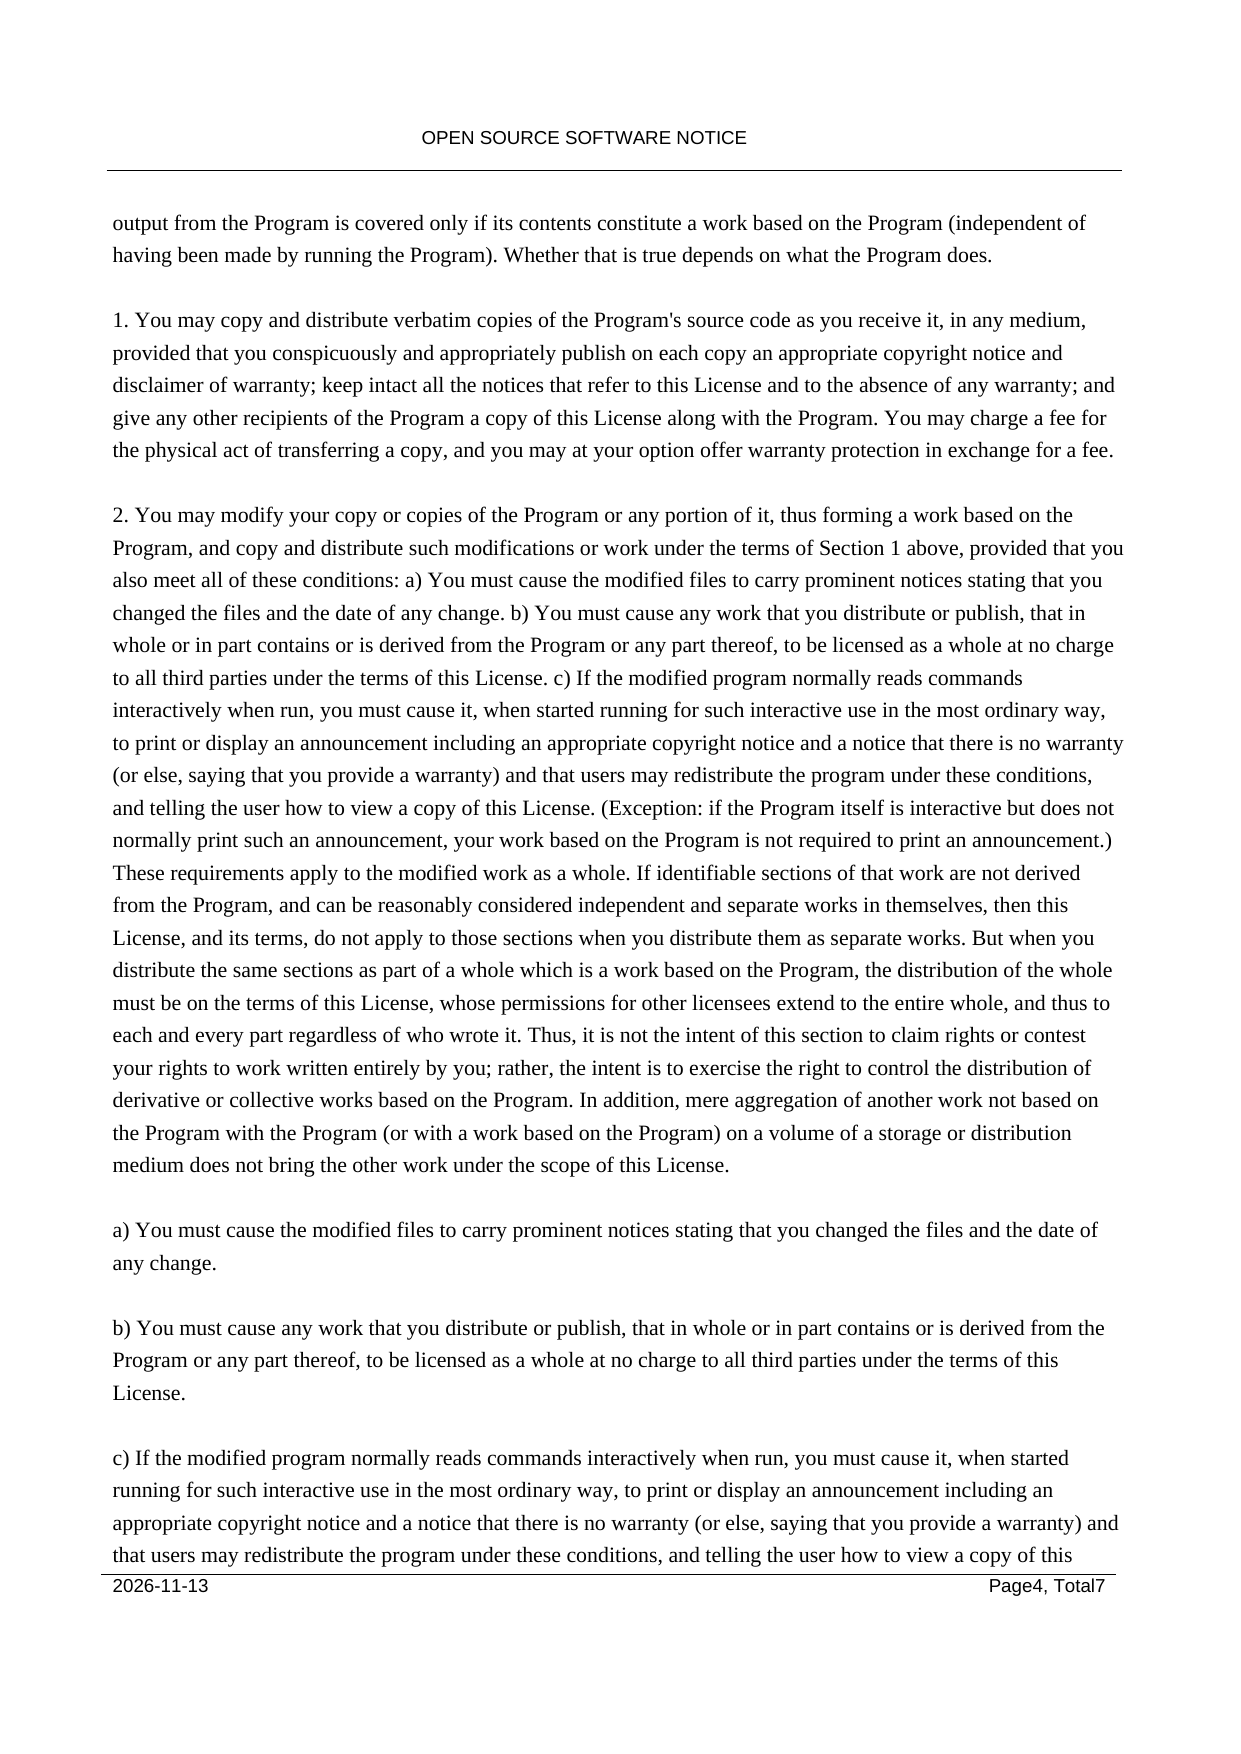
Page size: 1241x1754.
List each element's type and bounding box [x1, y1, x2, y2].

text [112, 206, 1128, 1571]
